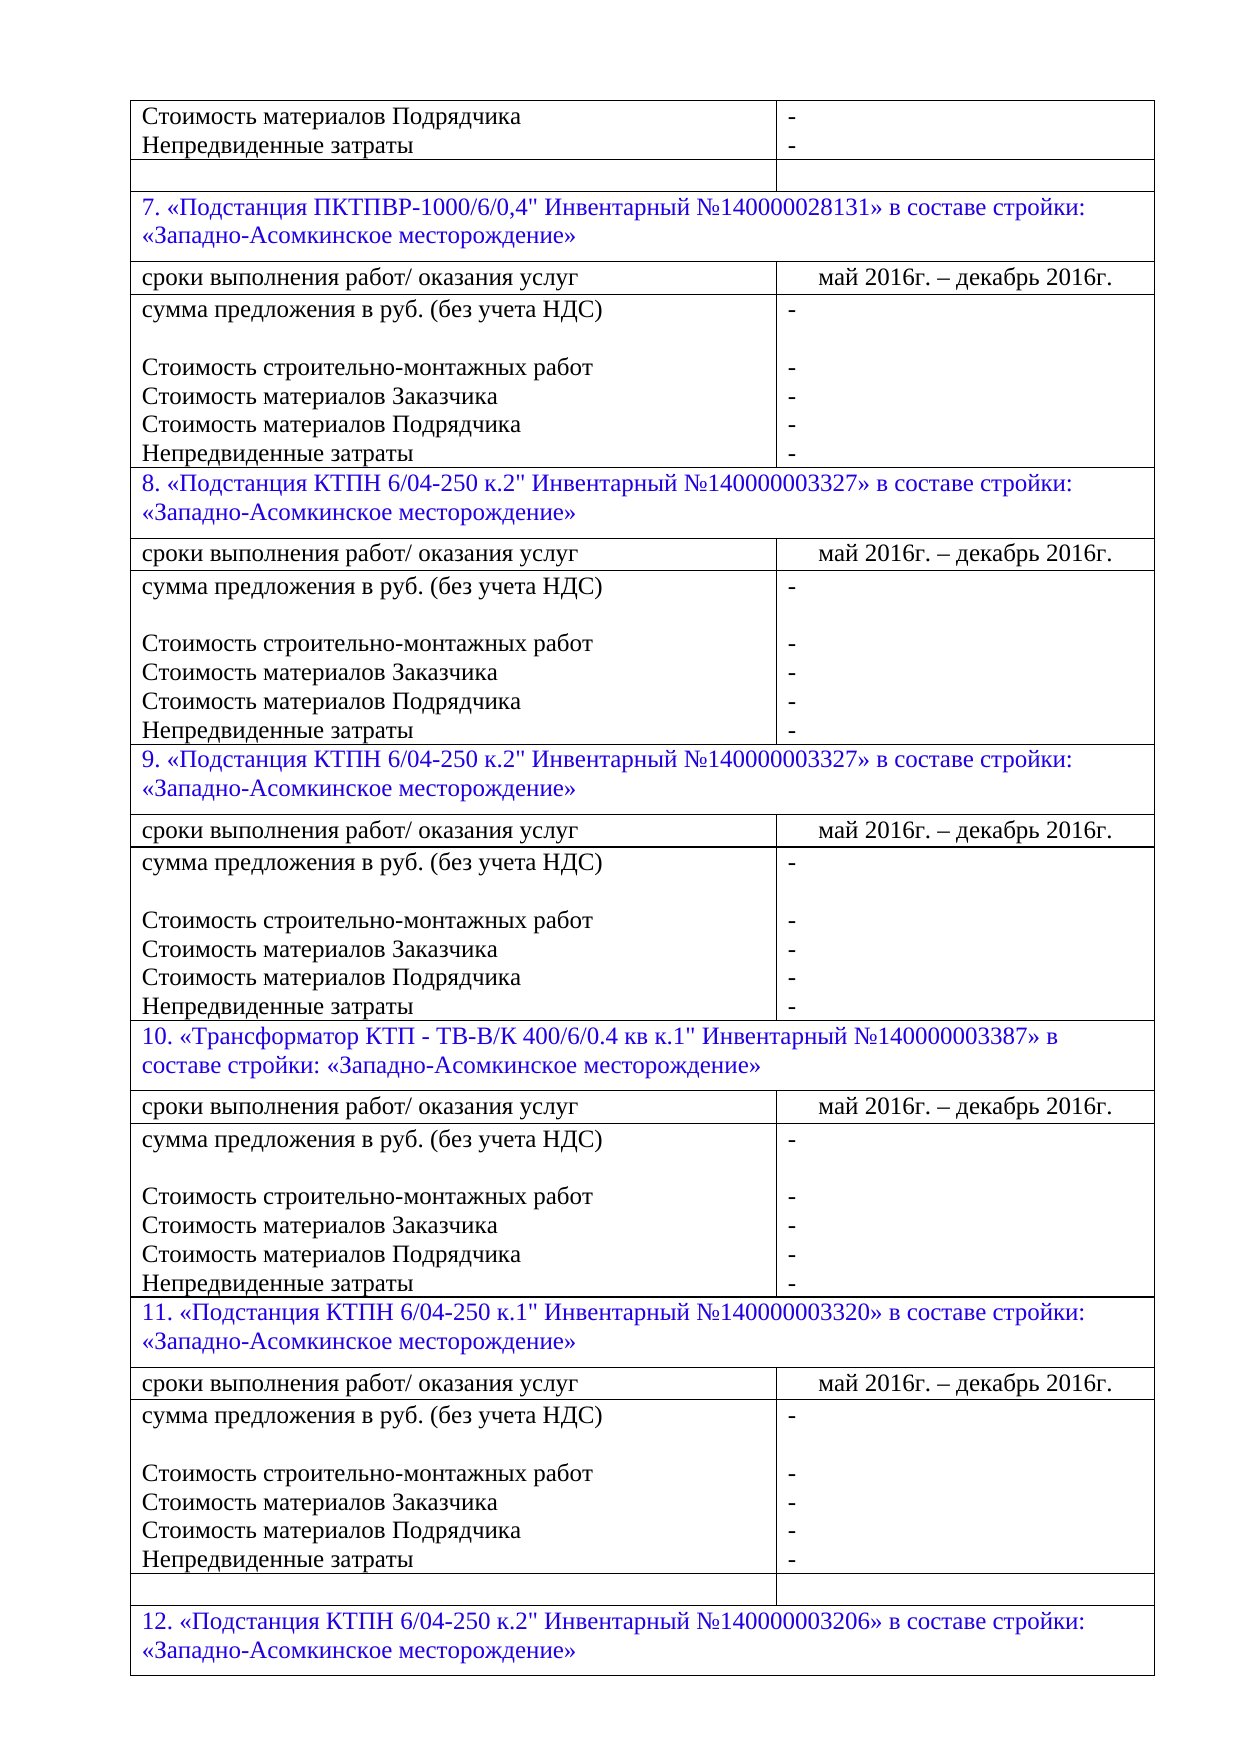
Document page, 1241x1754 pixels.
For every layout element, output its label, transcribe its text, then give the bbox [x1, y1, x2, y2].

table_cell май 2016г. – декабрь 2016г. [777, 815, 1154, 846]
table_cell май 2016г. – декабрь 2016г. [777, 262, 1154, 293]
table_cell [777, 160, 1154, 191]
table_cell [131, 1574, 776, 1605]
table_cell сроки выполнения работ/ оказания услуг [131, 815, 776, 846]
table_cell 8. «Подстанция КТПН 6/04-250 к.2" Инвентарный №140000003327» в составе стройки: «Западно-Асомкинское месторождение» [131, 468, 1154, 537]
table_cell май 2016г. – декабрь 2016г. [777, 1091, 1154, 1123]
table_cell - - - - - [777, 1124, 1154, 1296]
table_cell 9. «Подстанция КТПН 6/04-250 к.2" Инвентарный №140000003327» в составе стройки: «Западно-Асомкинское месторождение» [131, 745, 1154, 814]
table_cell 10. «Трансформатор КТП - ТВ-В/К 400/6/0.4 кв к.1" Инвентарный №140000003387» в составе стройки: «Западно-Асомкинское месторождение» [131, 1021, 1154, 1090]
table_cell - - - - - [777, 295, 1154, 467]
table_cell [131, 160, 776, 191]
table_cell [131, 1400, 776, 1573]
table_cell - - - - - [777, 1400, 1154, 1573]
table_cell - - - - - [777, 101, 1154, 159]
table_cell 12. «Подстанция КТПН 6/04-250 к.2" Инвентарный №140000003206» в составе стройки: «Западно-Асомкинское месторождение» [131, 1606, 1154, 1675]
table_cell [777, 1574, 1154, 1605]
table_cell сроки выполнения работ/ оказания услуг [131, 1091, 776, 1123]
table_cell сроки выполнения работ/ оказания услуг [131, 262, 776, 293]
table_cell май 2016г. – декабрь 2016г. [777, 1368, 1154, 1399]
table_cell 11. «Подстанция КТПН 6/04-250 к.1" Инвентарный №140000003320» в составе стройки: «Западно-Асомкинское месторождение» [131, 1298, 1154, 1367]
table_cell май 2016г. – декабрь 2016г. [777, 539, 1154, 570]
table_cell - - - - - [777, 571, 1154, 743]
table_cell - - - - - [777, 848, 1154, 1020]
table_cell сроки выполнения работ/ оказания услуг [131, 1368, 776, 1399]
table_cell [131, 101, 776, 159]
table_cell 7. «Подстанция ПКТПВР-1000/6/0,4" Инвентарный №140000028131» в составе стройки: «Западно-Асомкинское месторождение» [131, 192, 1154, 261]
table_cell сроки выполнения работ/ оказания услуг [131, 539, 776, 570]
